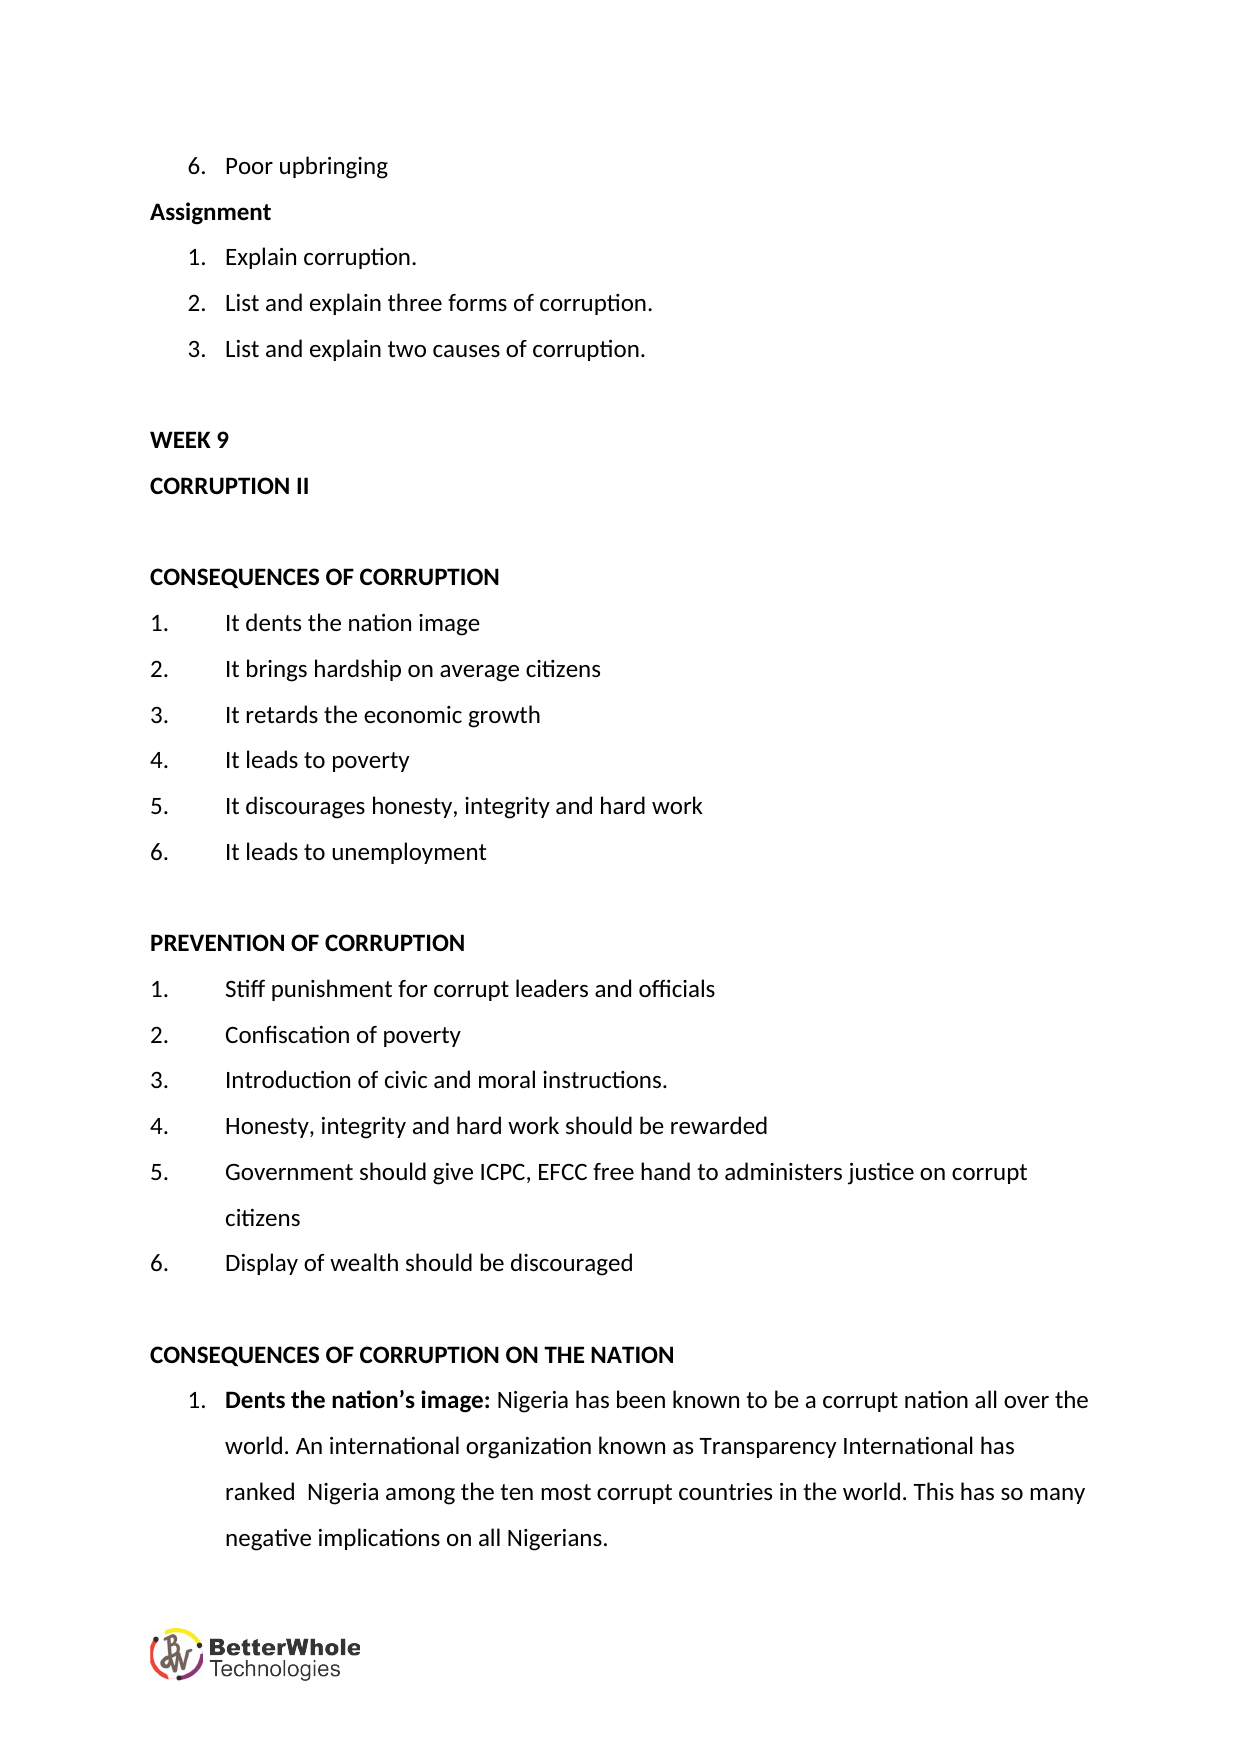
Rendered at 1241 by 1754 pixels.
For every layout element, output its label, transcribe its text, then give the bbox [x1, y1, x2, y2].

list Poor upbringing [187, 150, 1090, 181]
text CONSEQUENCES OF CORRUPTION ON THE NATION [150, 1339, 1090, 1369]
list Government should give ICPC, EFCC free hand to administers justice on corrupt citizens [150, 1156, 1090, 1232]
list List and explain three forms of corruption. [187, 287, 1090, 318]
list Dents the nation’s image: Nigeria has been known to be a corrupt nation all over the world. An international organization known as Transparency International has ranked Nigeria among the ten most corrupt countries in the world. This has so many negative implications on all Nigerians. [187, 1385, 1090, 1552]
text CONSEQUENCES OF CORRUPTION [150, 562, 1090, 592]
list Stiff punishment for corrupt leaders and officials [150, 973, 1090, 1004]
text CORRUPTION II [150, 470, 1090, 501]
list Confiscation of poverty [150, 1019, 1090, 1049]
list Explain corruption. [187, 241, 1090, 272]
list List and explain two causes of corruption. [187, 333, 1090, 363]
text PREVENTION OF CORRUPTION [150, 927, 1090, 958]
list It retards the economic growth [150, 699, 1090, 729]
list Introduction of civic and moral instructions. [150, 1064, 1090, 1095]
text Assignment [150, 196, 1090, 226]
list Display of wealth should be discouraged [150, 1247, 1090, 1278]
list It discourages honesty, integrity and hard work [150, 790, 1090, 821]
list It dents the nation image [150, 607, 1090, 638]
list It brings hardship on average citizens [150, 653, 1090, 683]
picture [150, 1628, 360, 1681]
list It leads to poverty [150, 744, 1090, 775]
list It leads to unemployment [150, 836, 1090, 866]
list Honesty, integrity and hard work should be rewarded [150, 1110, 1090, 1141]
text WEEK 9 [150, 424, 1090, 455]
